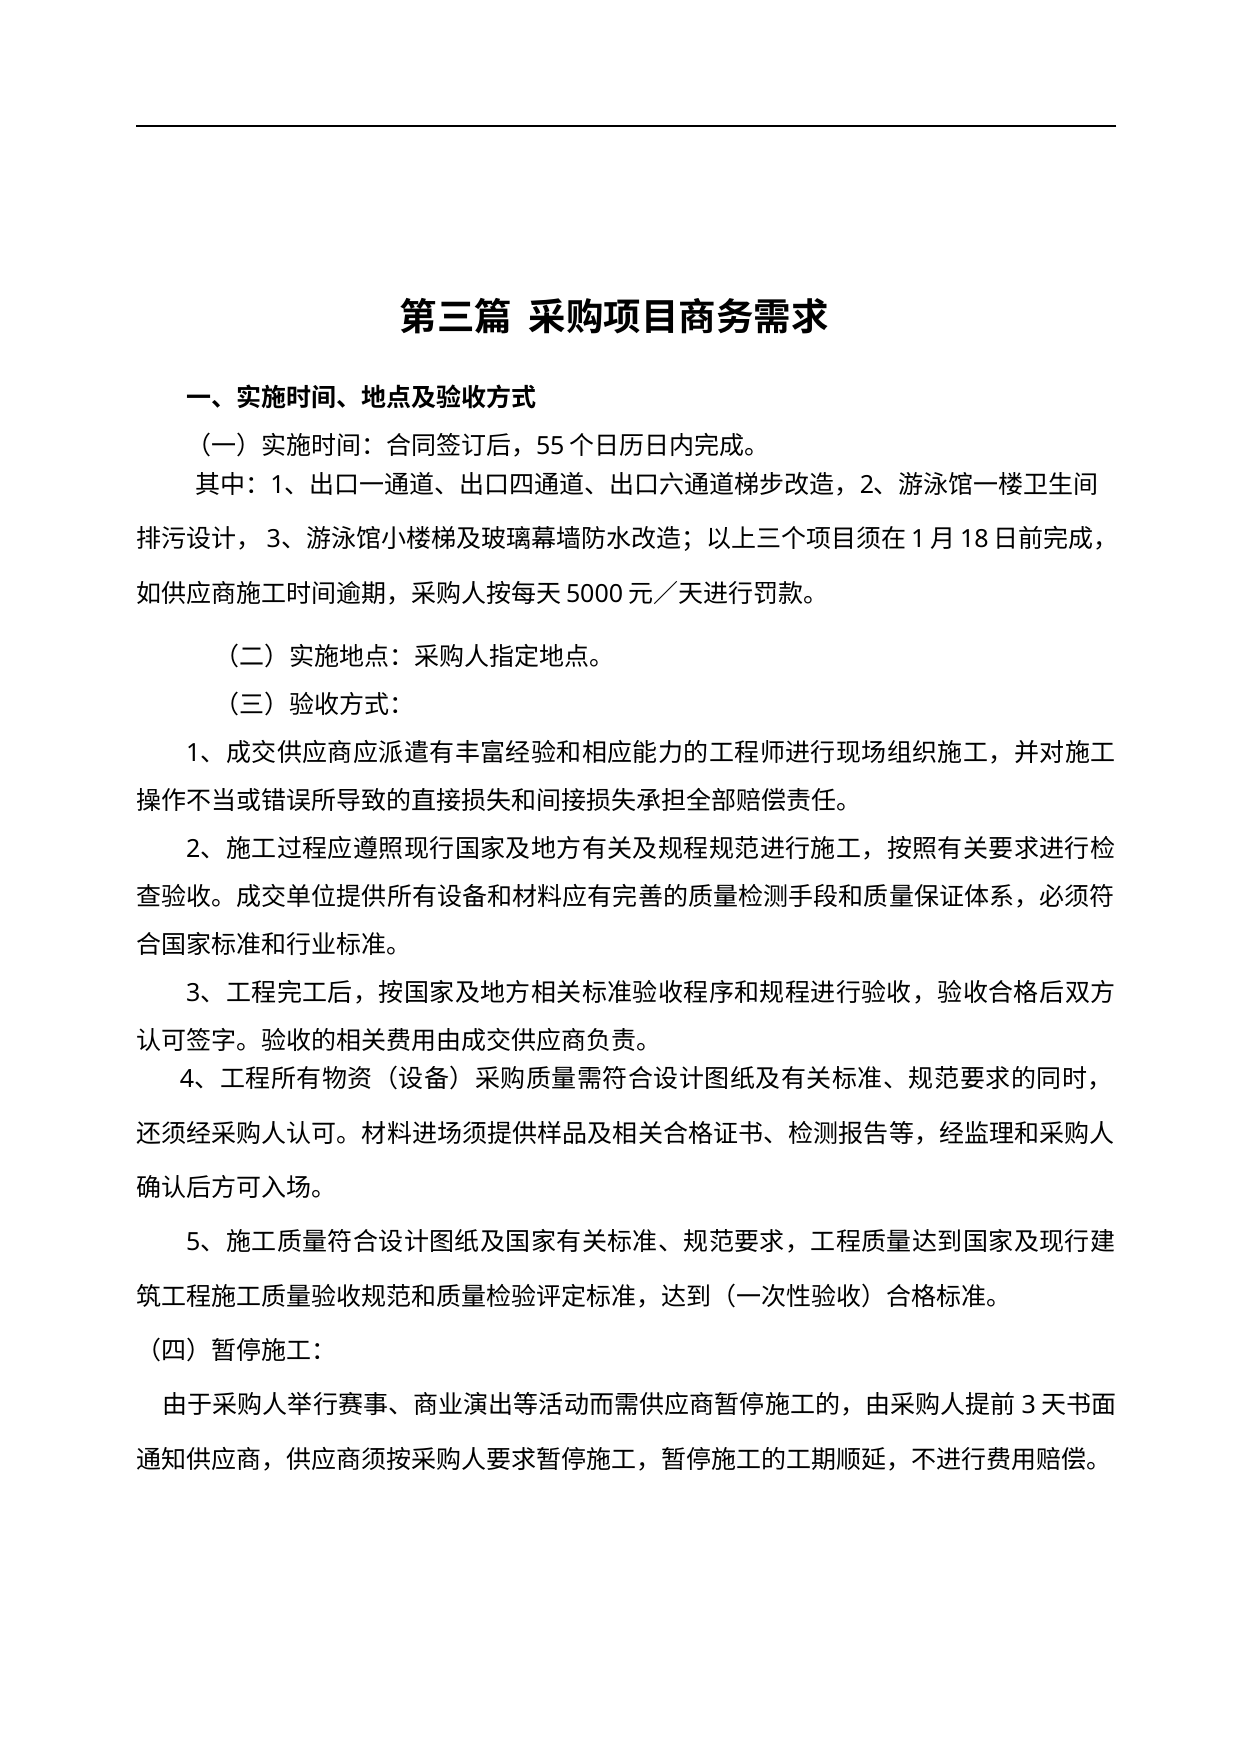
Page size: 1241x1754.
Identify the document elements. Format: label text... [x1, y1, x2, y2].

text 3、工程完工后，按国家及地方相关标准验收程序和规程进行验收，验收合格后双方认可签字。验收的相关费用由成交供应商负责。 [136, 963, 1116, 1059]
list 由于采购人举行赛事、商业演出等活动而需供应商暂停施工的，由采购人提前3天书面通知供应商，供应商须按采购人要求暂停施工，暂停施工的工期顺延，不进行费用赔偿。 [136, 1385, 1116, 1476]
subtitle 第三篇 采购项目商务需求 [136, 287, 1116, 341]
text 4、工程所有物资（设备）采购质量需符合设计图纸及有关标准、规范要求的同时，还须经采购人认可。材料进场须提供样品及相关合格证书、检测报告等，经监理和采购人确认后方可入场。 [136, 1059, 1116, 1204]
text 2、施工过程应遵照现行国家及地方有关及规程规范进行施工，按照有关要求进行检查验收。成交单位提供所有设备和材料应有完善的质量检测手段和质量保证体系，必须符合国家标准和行业标准。 [136, 819, 1116, 963]
text 1、成交供应商应派遣有丰富经验和相应能力的工程师进行现场组织施工，并对施工操作不当或错误所导致的直接损失和间接损失承担全部赔偿责任。 [136, 723, 1116, 819]
subtitle 一、实施时间、地点及验收方式 [136, 368, 1116, 416]
text （三）验收方式： [136, 675, 1116, 723]
text 5、施工质量符合设计图纸及国家有关标准、规范要求，工程质量达到国家及现行建筑工程施工质量验收规范和质量检验评定标准，达到（一次性验收）合格标准。 [136, 1222, 1116, 1312]
list 暂停施工： [136, 1331, 1116, 1367]
text 其中：1、出口一通道、出口四通道、出口六通道梯步改造，2、游泳馆一楼卫生间排污设计， 3、游泳馆小楼梯及玻璃幕墙防水改造；以上三个项目须在1月18日前完成，如供应商施工时间逾期，采购人按每天5000元／天进行罚款。 [136, 464, 1116, 609]
text （一）实施时间：合同签订后，55个日历日内完成。 [136, 416, 1116, 464]
text （二）实施地点：采购人指定地点。 [136, 627, 1116, 675]
